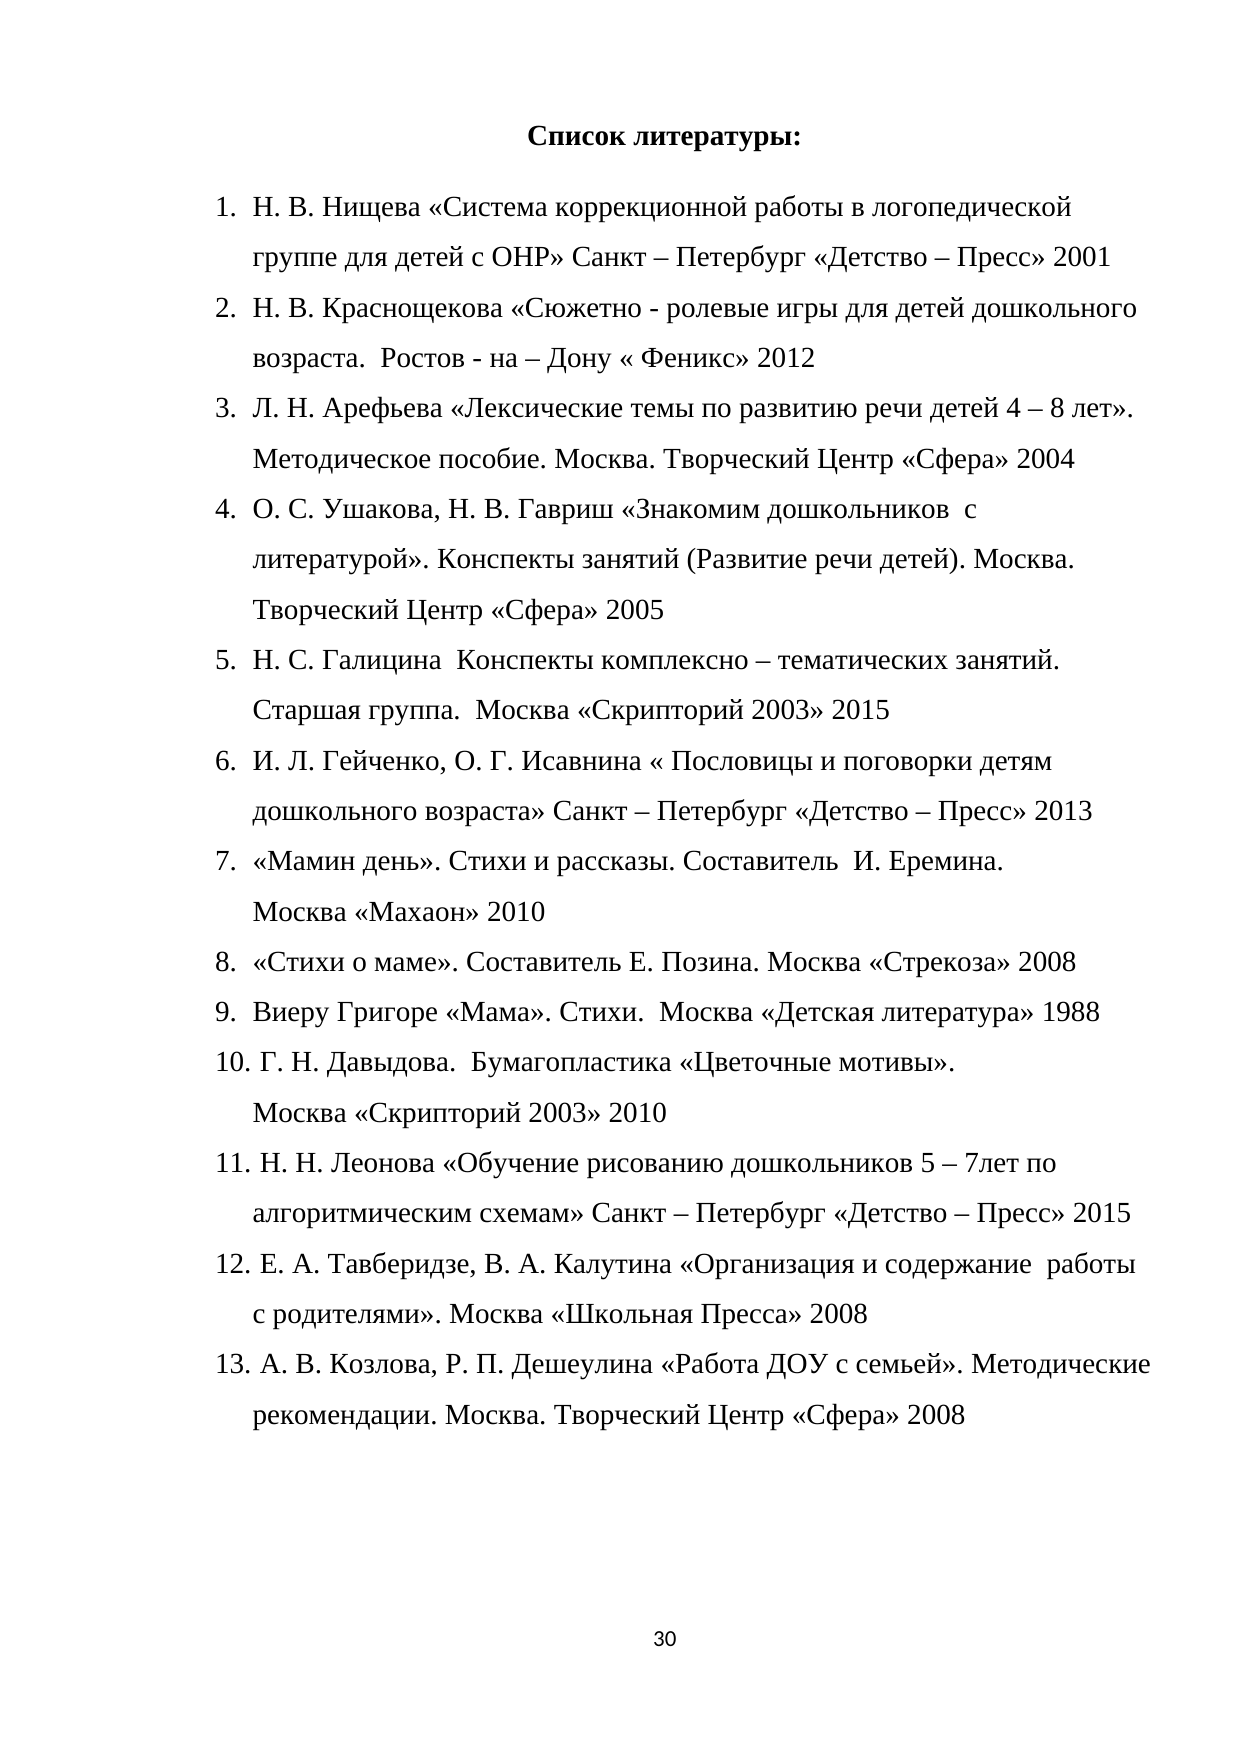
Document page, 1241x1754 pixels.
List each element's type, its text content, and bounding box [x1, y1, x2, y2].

list Н. С. Галицина Конспекты комплексно – тематических занятий. Старшая группа. Москва «Скрипторий 2003» 2015 [215, 642, 1152, 726]
list Е. А. Тавберидзе, В. А. Калутина «Организация и содержание работы с родителями». Москва «Школьная Пресса» 2008 [215, 1246, 1152, 1330]
list Виеру Григоре «Мама». Стихи. Москва «Детская литература» 1988 [215, 994, 1152, 1028]
list Г. Н. Давыдова. Бумагопластика «Цветочные мотивы». Москва «Скрипторий 2003» 2010 [215, 1044, 1152, 1128]
list И. Л. Гейченко, О. Г. Исавнина « Пословицы и поговорки детям дошкольного возраста» Санкт – Петербург «Детство – Пресс» 2013 [215, 743, 1152, 827]
list Н. Н. Леонова «Обучение рисованию дошкольников 5 – 7лет по алгоритмическим схемам» Санкт – Петербург «Детство – Пресс» 2015 [215, 1145, 1152, 1229]
list О. С. Ушакова, Н. В. Гавриш «Знакомим дошкольников с литературой». Конспекты занятий (Развитие речи детей). Москва. Творческий Центр «Сфера» 2005 [215, 491, 1152, 625]
list «Стихи о маме». Составитель Е. Позина. Москва «Стрекоза» 2008 [215, 944, 1152, 977]
list Н. В. Краснощекова «Сюжетно - ролевые игры для детей дошкольного возраста. Ростов - на – Дону « Феникс» 2012 [215, 290, 1152, 374]
list «Мамин день». Стихи и рассказы. Составитель И. Еремина. Москва «Махаон» 2010 [215, 843, 1152, 927]
text Список литературы: [177, 118, 1152, 152]
list А. В. Козлова, Р. П. Дешеулина «Работа ДОУ с семьей». Методические рекомендации. Москва. Творческий Центр «Сфера» 2008 [215, 1346, 1152, 1430]
list Л. Н. Арефьева «Лексические темы по развитию речи детей 4 – 8 лет». Методическое пособие. Москва. Творческий Центр «Сфера» 2004 [215, 391, 1152, 474]
list Н. В. Нищева «Система коррекционной работы в логопедической группе для детей с ОНР» Санкт – Петербург «Детство – Пресс» 2001 [215, 189, 1152, 273]
